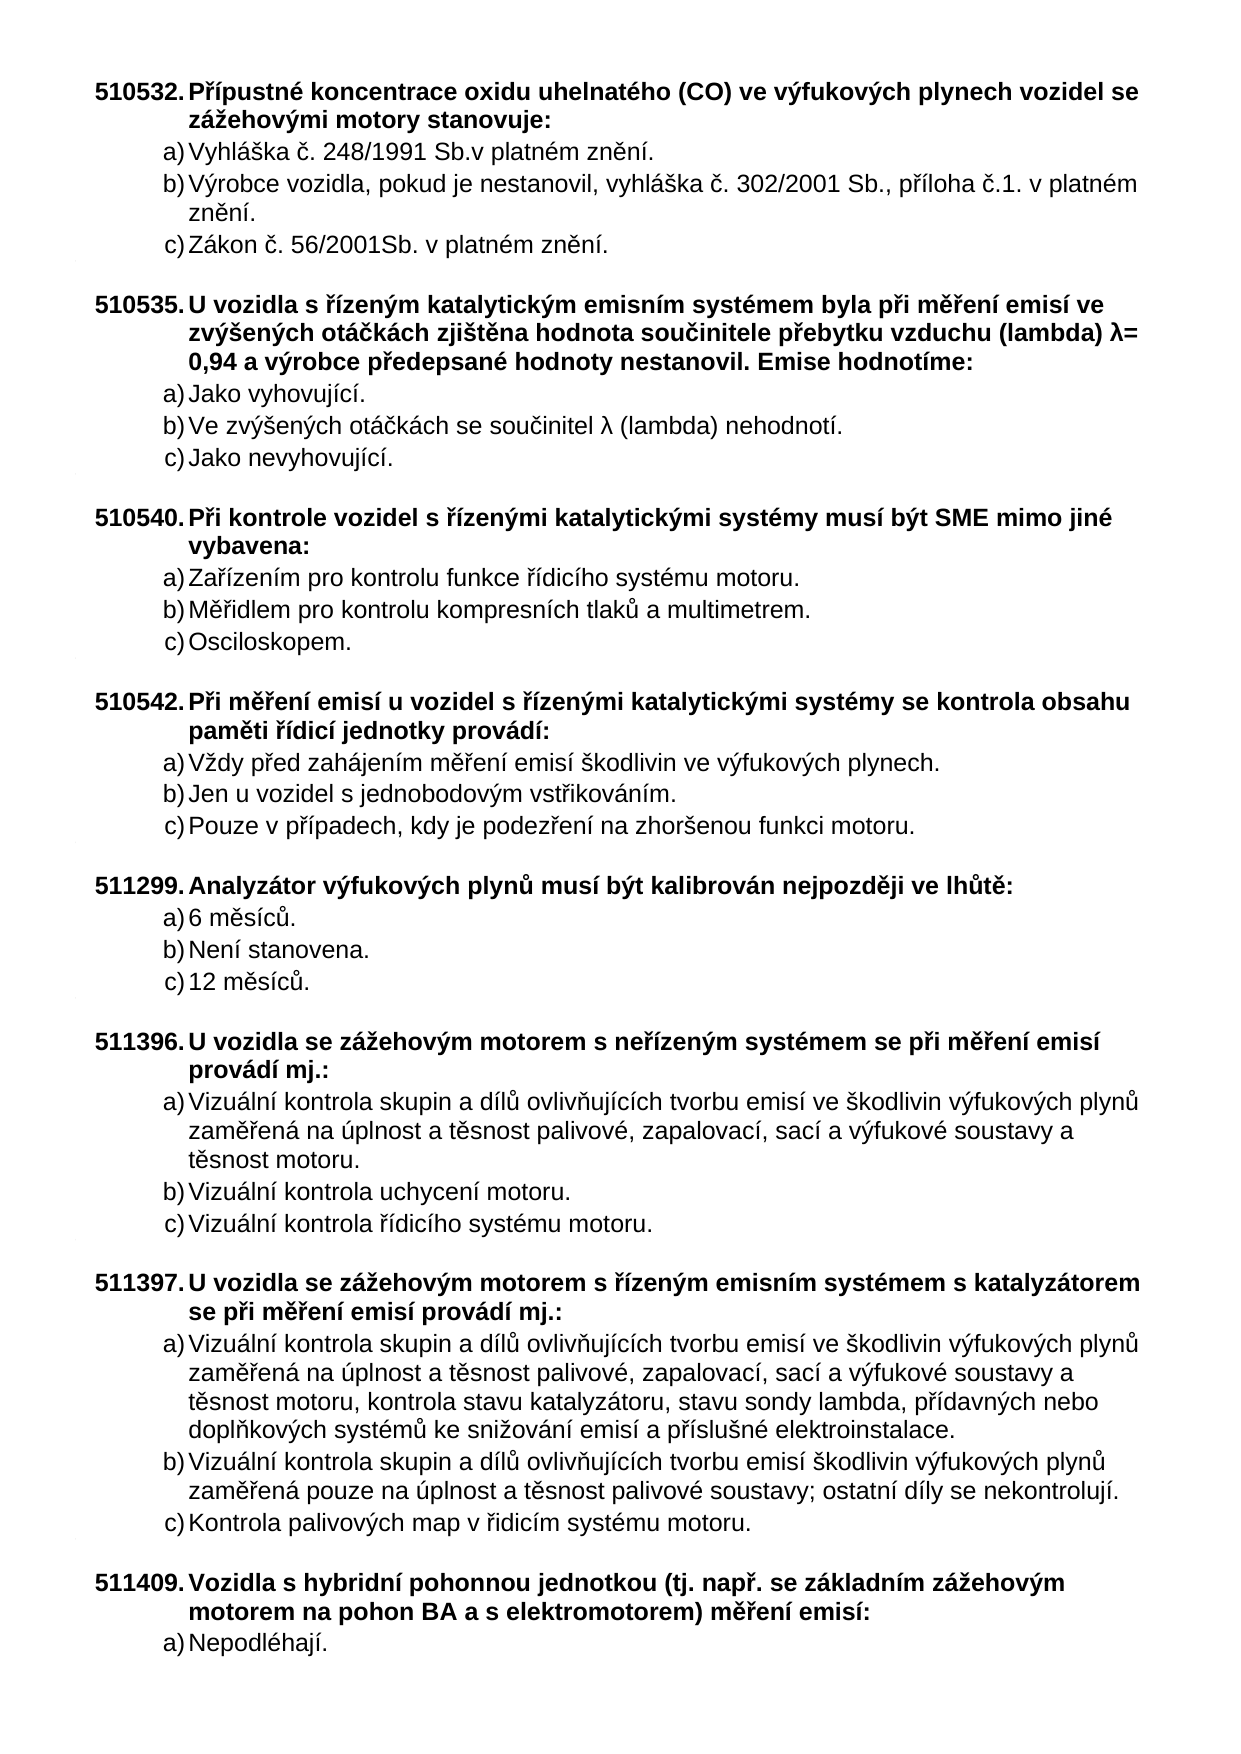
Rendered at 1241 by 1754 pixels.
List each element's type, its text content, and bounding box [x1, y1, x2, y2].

table_header 511396. [74, 1025, 186, 1086]
table_cell a) [74, 746, 186, 778]
table_cell Výrobce vozidla, pokud je nestanovil, vyhláška č. 302/2001 Sb., příloha č.1. v platném znění. [186, 168, 1164, 228]
table_cell 6 měsíců. [186, 901, 1164, 933]
table_cell Vizuální kontrola skupin a dílů ovlivňujících tvorbu emisí škodlivin výfukových plynů zaměřená pouze na úplnost a těsnost palivové soustavy; ostatní díly se nekontrolují. [186, 1446, 1164, 1506]
table_header U vozidla se zážehovým motorem s řízeným emisním systémem s katalyzátorem se při měření emisí provádí mj.: [186, 1267, 1164, 1327]
table_cell a) [74, 901, 186, 933]
table_cell Kontrola palivových map v řidicím systému motoru. [186, 1506, 1164, 1538]
table_header Při měření emisí u vozidel s řízenými katalytickými systémy se kontrola obsahu paměti řídicí jednotky provádí: [186, 685, 1164, 746]
table_cell a) [74, 1627, 186, 1659]
table_cell Osciloskopem. [186, 625, 1164, 657]
table_cell c) [74, 625, 186, 657]
table_cell b) [74, 1175, 186, 1207]
table_cell Ve zvýšených otáčkách se součinitel λ (lambda) nehodnotí. [186, 409, 1164, 441]
table_cell Nepodléhají. [186, 1627, 1164, 1659]
table_header Přípustné koncentrace oxidu uhelnatého (CO) ve výfukových plynech vozidel se zážehovými motory stanovuje: [186, 75, 1164, 136]
table_cell a) [74, 1086, 186, 1175]
table_header 510535. [74, 288, 186, 377]
table_header 511397. [74, 1267, 186, 1327]
table_cell Jako vyhovující. [186, 378, 1164, 409]
table_cell a) [74, 378, 186, 409]
table_cell Jen u vozidel s jednobodovým vstřikováním. [186, 778, 1164, 810]
table_cell b) [74, 933, 186, 965]
table_cell Měřidlem pro kontrolu kompresních tlaků a multimetrem. [186, 594, 1164, 625]
table_header 511409. [74, 1566, 186, 1627]
table_cell Vizuální kontrola uchycení motoru. [186, 1175, 1164, 1207]
table_header Vozidla s hybridní pohonnou jednotkou (tj. např. se základním zážehovým motorem na pohon BA a s elektromotorem) měření emisí: [186, 1566, 1164, 1627]
table_cell a) [74, 562, 186, 593]
table_header Při kontrole vozidel s řízenými katalytickými systémy musí být SME mimo jiné vybavena: [186, 501, 1164, 562]
table_header Analyzátor výfukových plynů musí být kalibrován nejpozději ve lhůtě: [186, 870, 1164, 901]
table_cell c) [74, 441, 186, 473]
table_header U vozidla s řízeným katalytickým emisním systémem byla při měření emisí ve zvýšených otáčkách zjištěna hodnota součinitele přebytku vzduchu (lambda) λ= 0,94 a výrobce předepsané hodnoty nestanovil. Emise hodnotíme: [186, 288, 1164, 377]
table_cell a) [74, 1328, 186, 1446]
table_cell Zařízením pro kontrolu funkce řídicího systému motoru. [186, 562, 1164, 593]
table_header 510542. [74, 685, 186, 746]
table_cell Jako nevyhovující. [186, 441, 1164, 473]
table_header 510532. [74, 75, 186, 136]
table_cell Vizuální kontrola skupin a dílů ovlivňujících tvorbu emisí ve škodlivin výfukových plynů zaměřená na úplnost a těsnost palivové, zapalovací, sací a výfukové soustavy a těsnost motoru. [186, 1086, 1164, 1175]
table_cell a) [74, 136, 186, 167]
table_cell 12 měsíců. [186, 965, 1164, 997]
table_cell b) [74, 409, 186, 441]
table_cell b) [74, 1446, 186, 1506]
table_header 510540. [74, 501, 186, 562]
table_cell Zákon č. 56/2001Sb. v platném znění. [186, 228, 1164, 260]
table_cell Vizuální kontrola skupin a dílů ovlivňujících tvorbu emisí ve škodlivin výfukových plynů zaměřená na úplnost a těsnost palivové, zapalovací, sací a výfukové soustavy a těsnost motoru, kontrola stavu katalyzátoru, stavu sondy lambda, přídavných nebo doplňkových systémů ke snižování emisí a příslušné elektroinstalace. [186, 1328, 1164, 1446]
table_cell b) [74, 778, 186, 810]
table_cell c) [74, 1207, 186, 1239]
table_cell Vyhláška č. 248/1991 Sb.v platném znění. [186, 136, 1164, 167]
table_cell Vždy před zahájením měření emisí škodlivin ve výfukových plynech. [186, 746, 1164, 778]
table_cell Vizuální kontrola řídicího systému motoru. [186, 1207, 1164, 1239]
table_cell c) [74, 810, 186, 842]
table_cell b) [74, 168, 186, 228]
table_cell Pouze v případech, kdy je podezření na zhoršenou funkci motoru. [186, 810, 1164, 842]
table_cell Není stanovena. [186, 933, 1164, 965]
table_cell c) [74, 228, 186, 260]
table_header 511299. [74, 870, 186, 901]
table_cell c) [74, 965, 186, 997]
table_header U vozidla se zážehovým motorem s neřízeným systémem se při měření emisí provádí mj.: [186, 1025, 1164, 1086]
table_cell c) [74, 1506, 186, 1538]
table_cell b) [74, 594, 186, 625]
